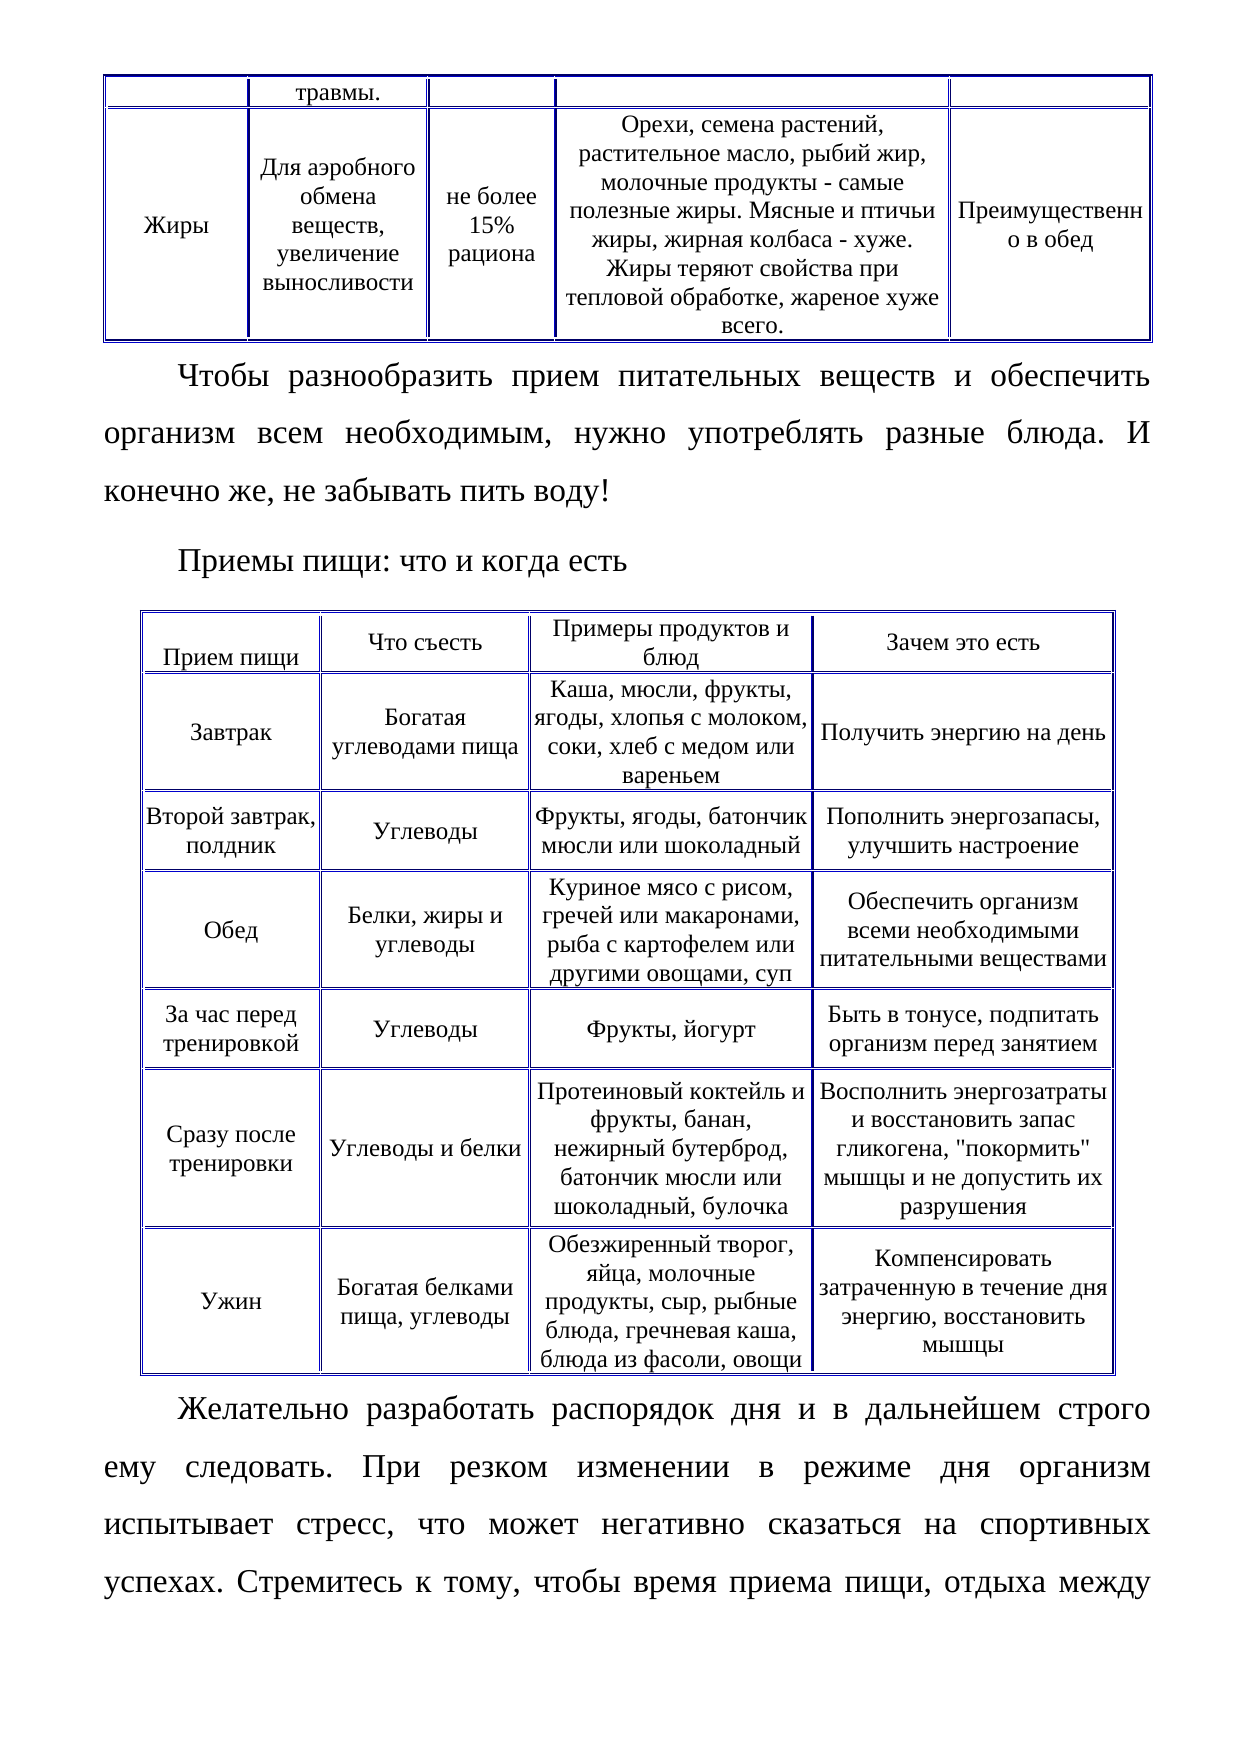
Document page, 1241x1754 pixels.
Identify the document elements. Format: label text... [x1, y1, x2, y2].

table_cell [248, 76, 428, 106]
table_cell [950, 77, 1149, 106]
table_cell Жиры [104, 106, 248, 339]
table_cell Сразу после тренировки [143, 1066, 319, 1226]
table_cell За час перед тренировкой [141, 987, 321, 1066]
table_cell Обед [143, 869, 319, 987]
table_cell Углеводы и белки [322, 1070, 528, 1226]
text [103, 1388, 1152, 1599]
table_cell не более 15% рациона [428, 109, 555, 339]
table_cell Белки [106, 76, 248, 106]
table_cell Второй завтрак, полдник [141, 789, 321, 868]
table_cell Фрукты, йогурт [531, 990, 811, 1066]
table_cell Протеиновый коктейль и фрукты, банан, нежирный бутерброд, батончик мюсли или шоколадный, булочка [531, 1070, 811, 1226]
table_cell Углеводы [322, 990, 528, 1066]
table_cell Обеспечить организм всеми необходимыми питательными веществами [814, 869, 1113, 987]
table_header Что съесть [321, 613, 529, 671]
table_cell Быть в тонусе, подпитать организм перед занятием [812, 987, 1114, 1066]
text Приемы пищи: что и когда есть [103, 540, 1152, 578]
text Чтобы разнообразить прием питательных веществ и обеспечить организм всем необходимым, нужно употреблять разные блюда. И конечно же, не забывать пить воду! [103, 355, 1152, 508]
table_cell Углеводы [322, 792, 528, 868]
table_cell Фрукты, ягоды, батончик мюсли или шоколадный [531, 792, 811, 868]
table_header Примеры продуктов и блюд [530, 613, 812, 671]
table_cell Восполнить энергозатраты и восстановить запас гликогена, "покормить" мышцы и не допустить их разрушения [814, 1066, 1113, 1226]
table_cell Компенсировать затраченную в течение дня энергию, восстановить мышцы [812, 1226, 1114, 1373]
table_header Прием пищи [143, 613, 321, 671]
table_cell Белки, жиры и углеводы [322, 872, 528, 987]
table_cell Куриное мясо с рисом, гречей или макаронами, рыба с картофелем или другими овощами, суп [531, 872, 811, 987]
table_cell Орехи, семена растений, растительное масло, рыбий жир, молочные продукты - самые полезные жиры. Мясные и птичьи жиры, жирная колбаса - хуже. Жиры теряют свойства при тепловой обработке, жареное хуже всего. [555, 109, 950, 339]
table_cell Каша, мюсли, фрукты, ягоды, хлопья с молоком, соки, хлеб с медом или вареньем [531, 674, 811, 789]
table_cell Богатая углеводами пища [322, 674, 528, 789]
table_cell Получить энергию на день [812, 671, 1114, 789]
table_cell Завтрак [141, 671, 321, 789]
table_header Зачем это есть [812, 613, 1112, 671]
table_cell Ужин [141, 1226, 321, 1373]
table_cell Обезжиренный творог, яйца, молочные продукты, сыр, рыбные блюда, гречневая каша, блюда из фасоли, овощи [530, 1229, 812, 1373]
table_cell Для аэробного обмена веществ, увеличение выносливости [248, 106, 428, 339]
table_cell Богатая белками пища, углеводы [321, 1229, 529, 1373]
table_cell Преимущественно в обед [950, 106, 1151, 339]
table_cell 15-20% рациона [428, 76, 555, 106]
table_cell Пополнить энергозапасы, улучшить настроение [812, 789, 1114, 868]
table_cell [555, 77, 950, 106]
